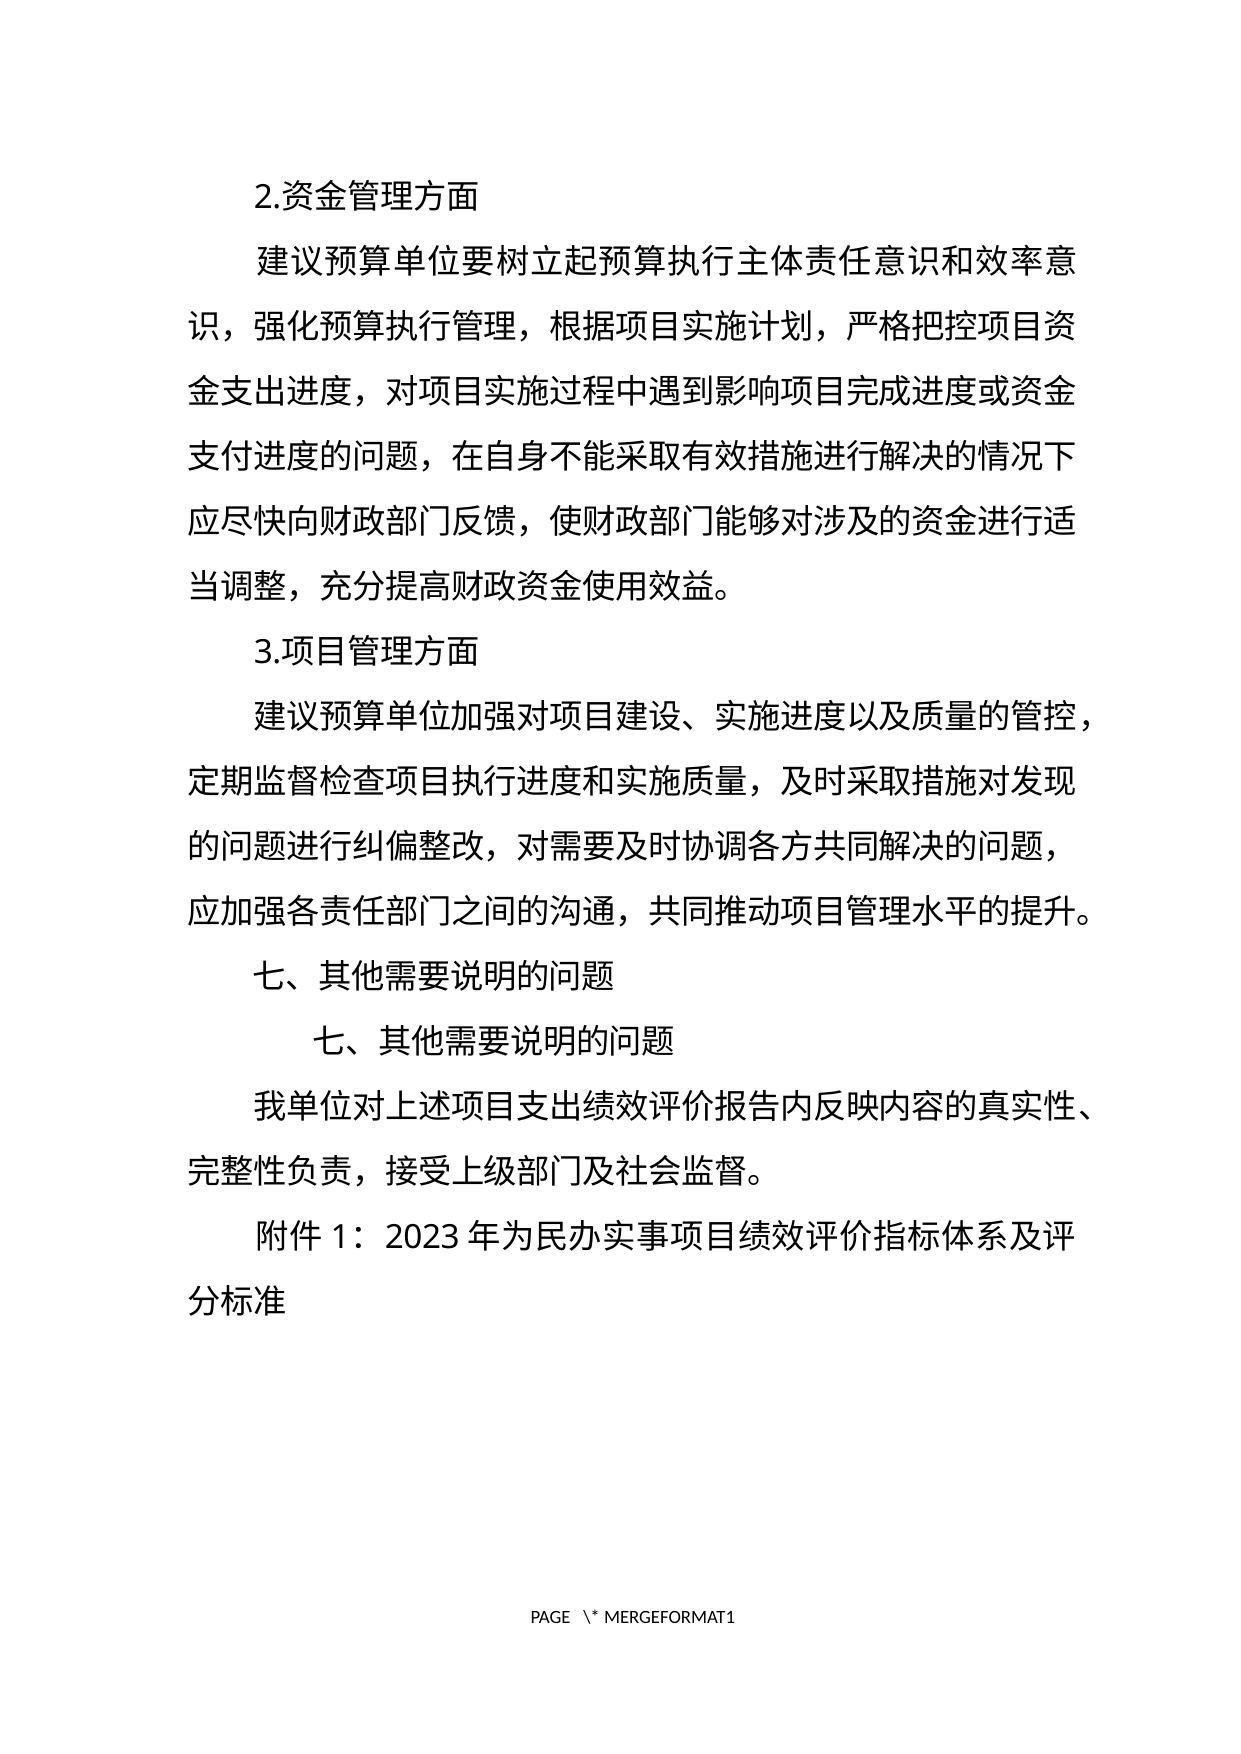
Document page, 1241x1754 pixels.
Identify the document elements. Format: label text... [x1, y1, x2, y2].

text 七、其他需要说明的问题 [187, 942, 1078, 1007]
text 七、其他需要说明的问题 我单位对上述项目支出绩效评价报告内反映内容的真实性、完整性负责，接受上级部门及社会监督。 附件1：2023年为民办实事项目绩效评价指标体系及评分标准 [187, 1007, 1078, 1332]
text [187, 162, 1078, 942]
